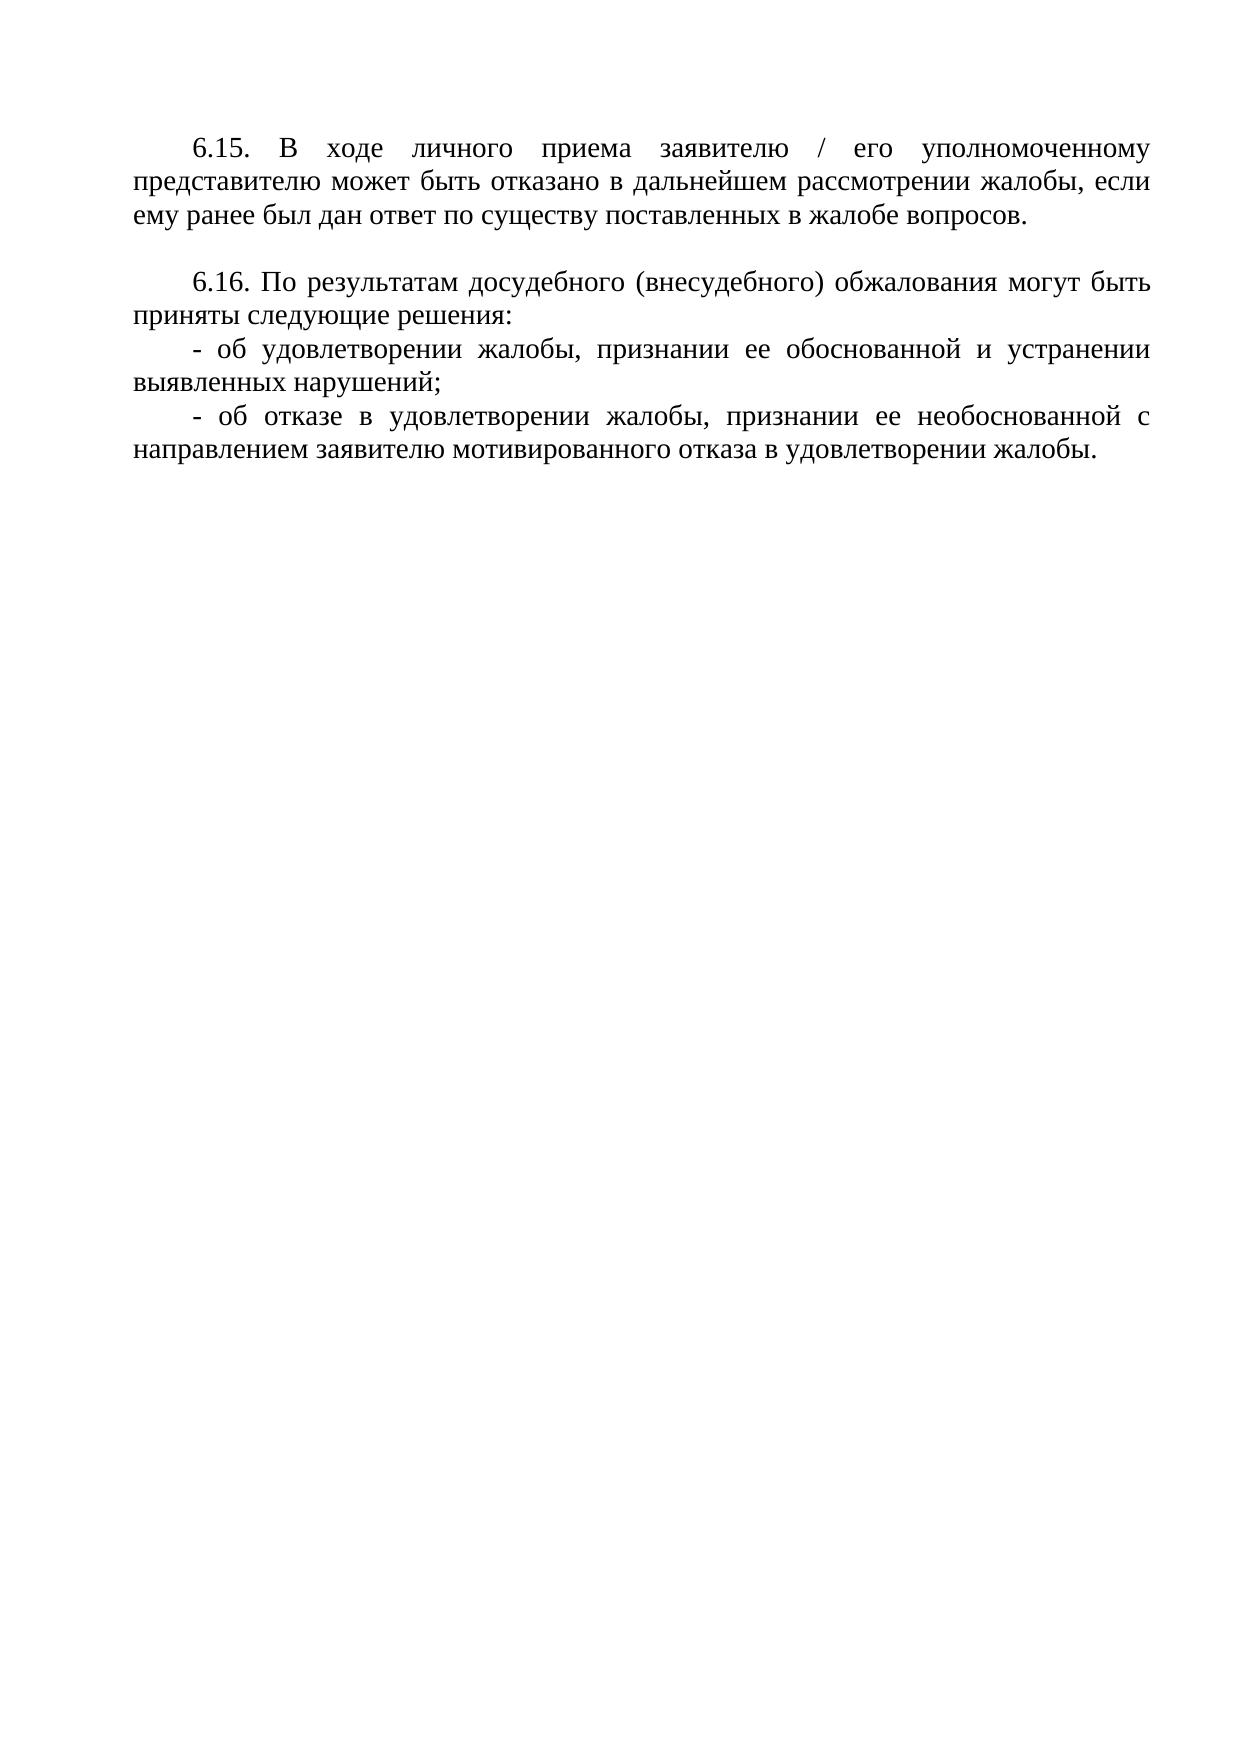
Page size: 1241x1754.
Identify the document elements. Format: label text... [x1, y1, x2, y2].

text 6.16. По результатам досудебного (внесудебного) обжалования могут быть приняты следующие решения: [133, 264, 1152, 331]
text - об удовлетворении жалобы, признании ее обоснованной и устранении выявленных нарушений; [133, 331, 1152, 398]
text 6.15. В ходе личного приема заявителю / его уполномоченному представителю может быть отказано в дальнейшем рассмотрении жалобы, если ему ранее был дан ответ по существу поставленных в жалобе вопросов. [133, 130, 1152, 230]
text - об отказе в удовлетворении жалобы, признании ее необоснованной с направлением заявителю мотивированного отказа в удовлетворении жалобы. [133, 398, 1152, 465]
